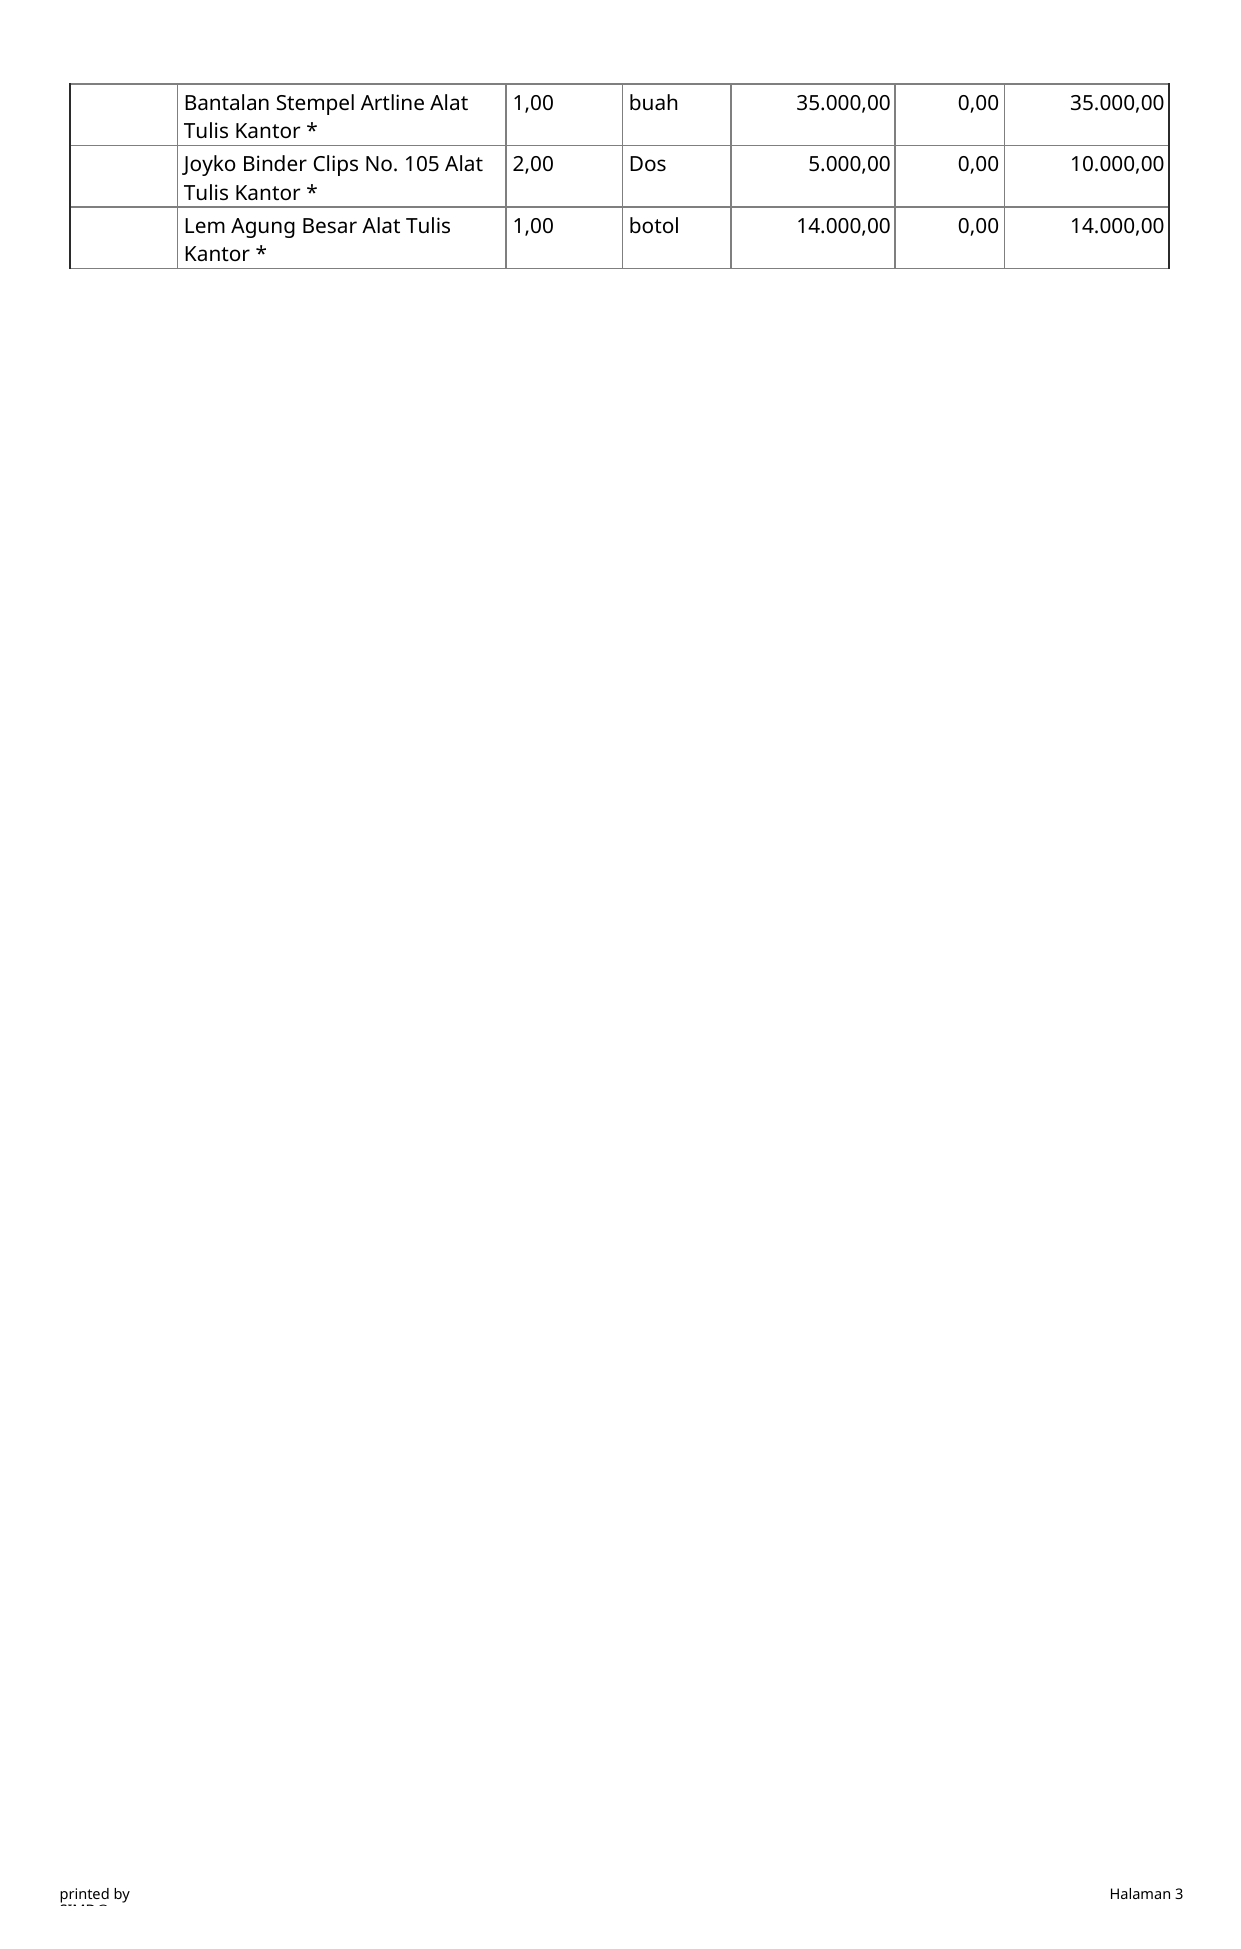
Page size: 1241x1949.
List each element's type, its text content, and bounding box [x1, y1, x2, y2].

table_cell 14.000,00 [732, 208, 894, 268]
table_cell buah [623, 85, 730, 145]
table_cell Joyko Binder Clips No. 105 Alat Tulis Kantor * [178, 146, 505, 206]
table_cell botol [623, 208, 730, 268]
table_cell 0,00 [896, 85, 1004, 145]
table_cell [71, 208, 177, 268]
table_cell 5.000,00 [732, 146, 894, 206]
table_cell [71, 146, 177, 206]
table_cell Lem Agung Besar Alat Tulis Kantor * [178, 208, 505, 268]
table_cell Dos [623, 146, 730, 206]
table_cell 35.000,00 [732, 85, 894, 145]
table_cell 0,00 [896, 208, 1004, 268]
table_cell 10.000,00 [1005, 146, 1168, 206]
table_cell 1,00 [507, 85, 622, 145]
table_cell [71, 85, 177, 145]
table_cell 1,00 [507, 208, 622, 268]
table_cell 14.000,00 [1005, 208, 1168, 268]
table_cell 35.000,00 [1005, 85, 1168, 145]
table_cell 0,00 [896, 146, 1004, 206]
table_cell Bantalan Stempel Artline Alat Tulis Kantor * [178, 85, 505, 145]
table_cell 2,00 [507, 146, 622, 206]
